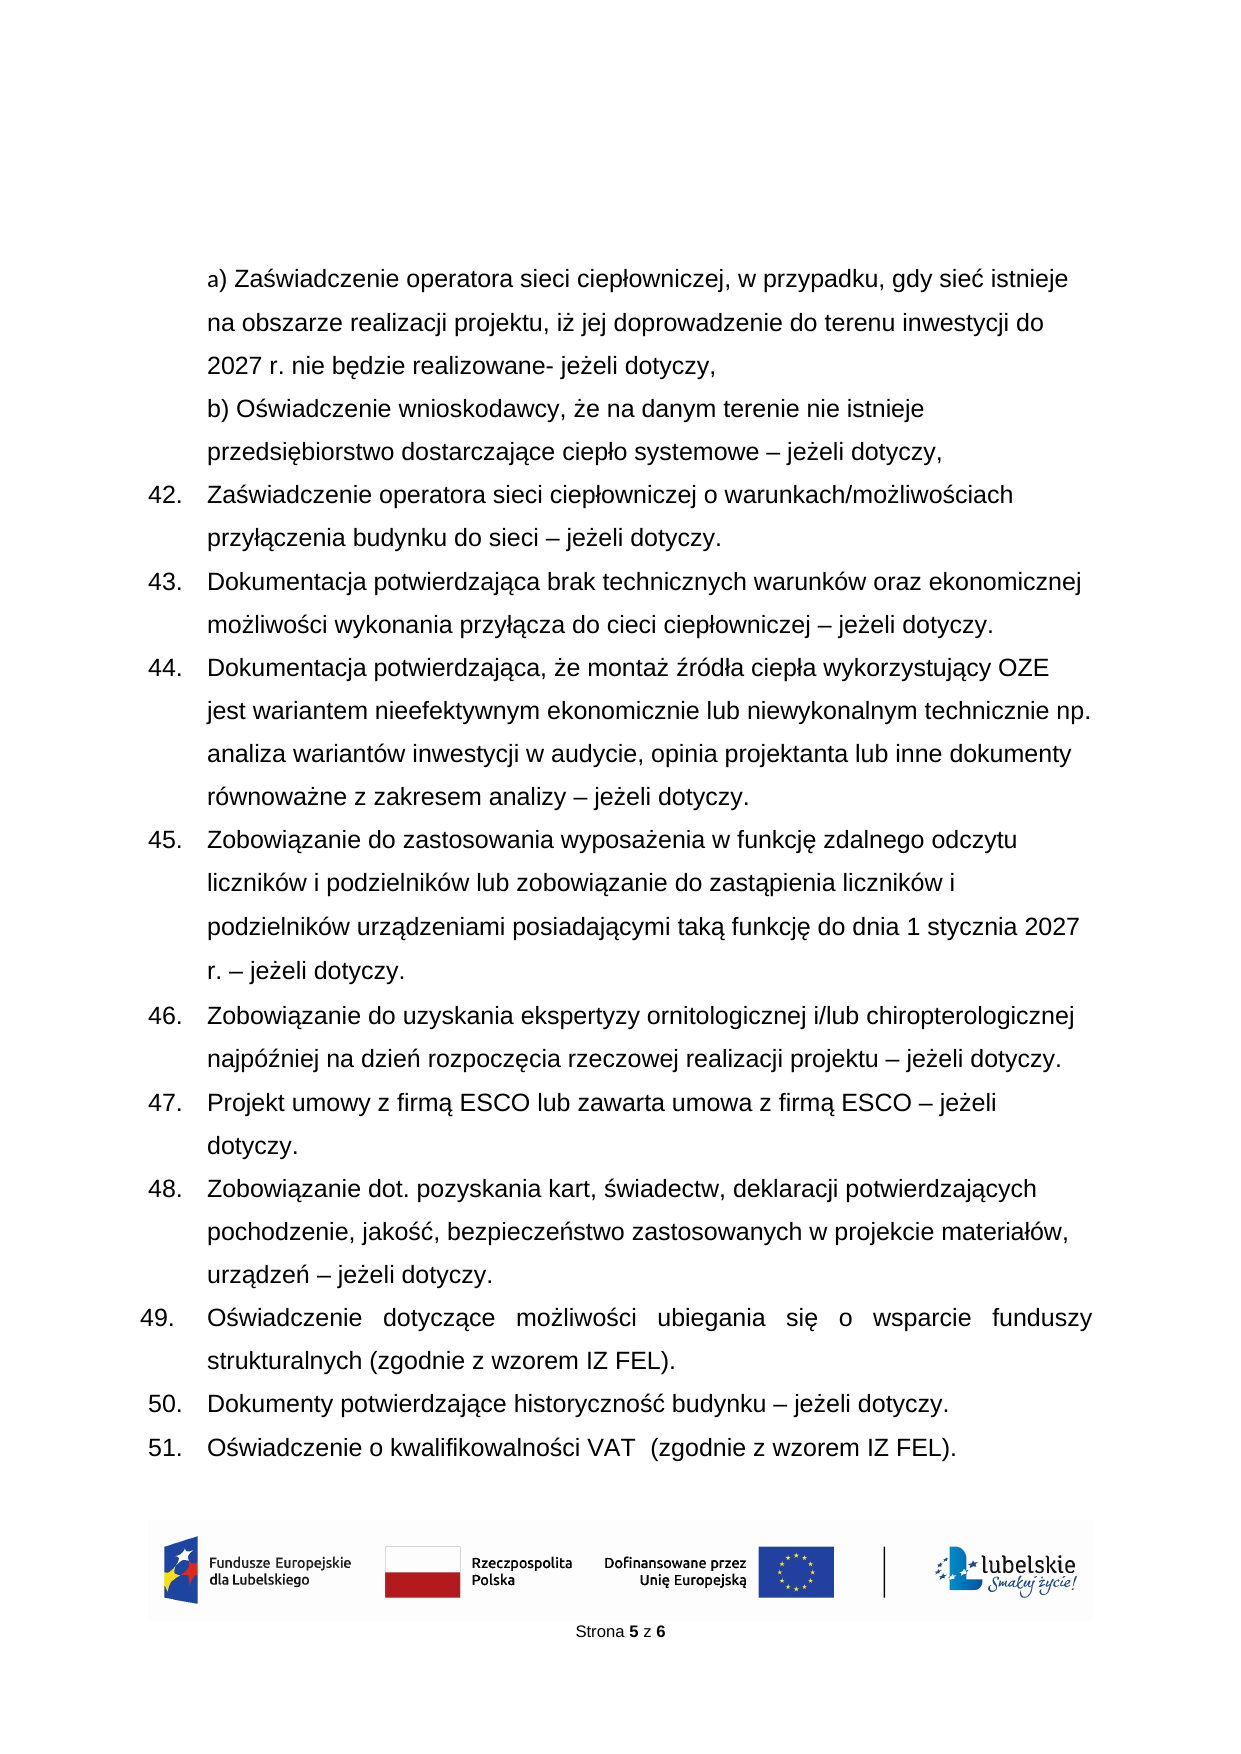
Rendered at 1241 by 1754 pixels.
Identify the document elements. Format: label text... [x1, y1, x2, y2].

list Zobowiązanie do uzyskania ekspertyzy ornitologicznej i/lub chiropterologicznej najpóźniej na dzień rozpoczęcia rzeczowej realizacji projektu – jeżeli dotyczy. [148, 1001, 1093, 1073]
list Oświadczenie dotyczące możliwości ubiegania się o wsparcie funduszy strukturalnych (zgodnie z wzorem IZ FEL). [140, 1303, 1093, 1375]
list Zobowiązanie do zastosowania wyposażenia w funkcję zdalnego odczytu liczników i podzielników lub zobowiązanie do zastąpienia liczników i podzielników urządzeniami posiadającymi taką funkcję do dnia 1 stycznia 2027 r. – jeżeli dotyczy. [148, 825, 1093, 986]
list Dokumenty potwierdzające historyczność budynku – jeżeli dotyczy. [148, 1389, 1093, 1418]
list Dokumentacja potwierdzająca brak technicznych warunków oraz ekonomicznej możliwości wykonania przyłącza do cieci ciepłowniczej – jeżeli dotyczy. [148, 567, 1093, 638]
list Oświadczenie o kwalifikowalności VAT (zgodnie z wzorem IZ FEL). [148, 1432, 1093, 1461]
text a) Zaświadczenie operatora sieci ciepłowniczej, w przypadku, gdy sieć istnieje na obszarze realizacji projektu, iż jej doprowadzenie do terenu inwestycji do 2027 r. nie będzie realizowane- jeżeli dotyczy, [207, 263, 1093, 380]
list Zaświadczenie operatora sieci ciepłowniczej o warunkach/możliwościach przyłączenia budynku do sieci – jeżeli dotyczy. [148, 480, 1093, 552]
list Dokumentacja potwierdzająca, że montaż źródła ciepła wykorzystujący OZE jest wariantem nieefektywnym ekonomicznie lub niewykonalnym technicznie np. analiza wariantów inwestycji w audycie, opinia projektanta lub inne dokumenty równoważne z zakresem analizy – jeżeli dotyczy. [148, 653, 1093, 811]
list Projekt umowy z firmą ESCO lub zawarta umowa z firmą ESCO – jeżeli dotyczy. [148, 1087, 1093, 1159]
text b) Oświadczenie wnioskodawcy, że na danym terenie nie istnieje przedsiębiorstwo dostarczające ciepło systemowe – jeżeli dotyczy, [207, 394, 1093, 466]
picture [147, 1520, 1093, 1621]
list Zobowiązanie dot. pozyskania kart, świadectw, deklaracji potwierdzających pochodzenie, jakość, bezpieczeństwo zastosowanych w projekcie materiałów, urządzeń – jeżeli dotyczy. [148, 1174, 1093, 1289]
